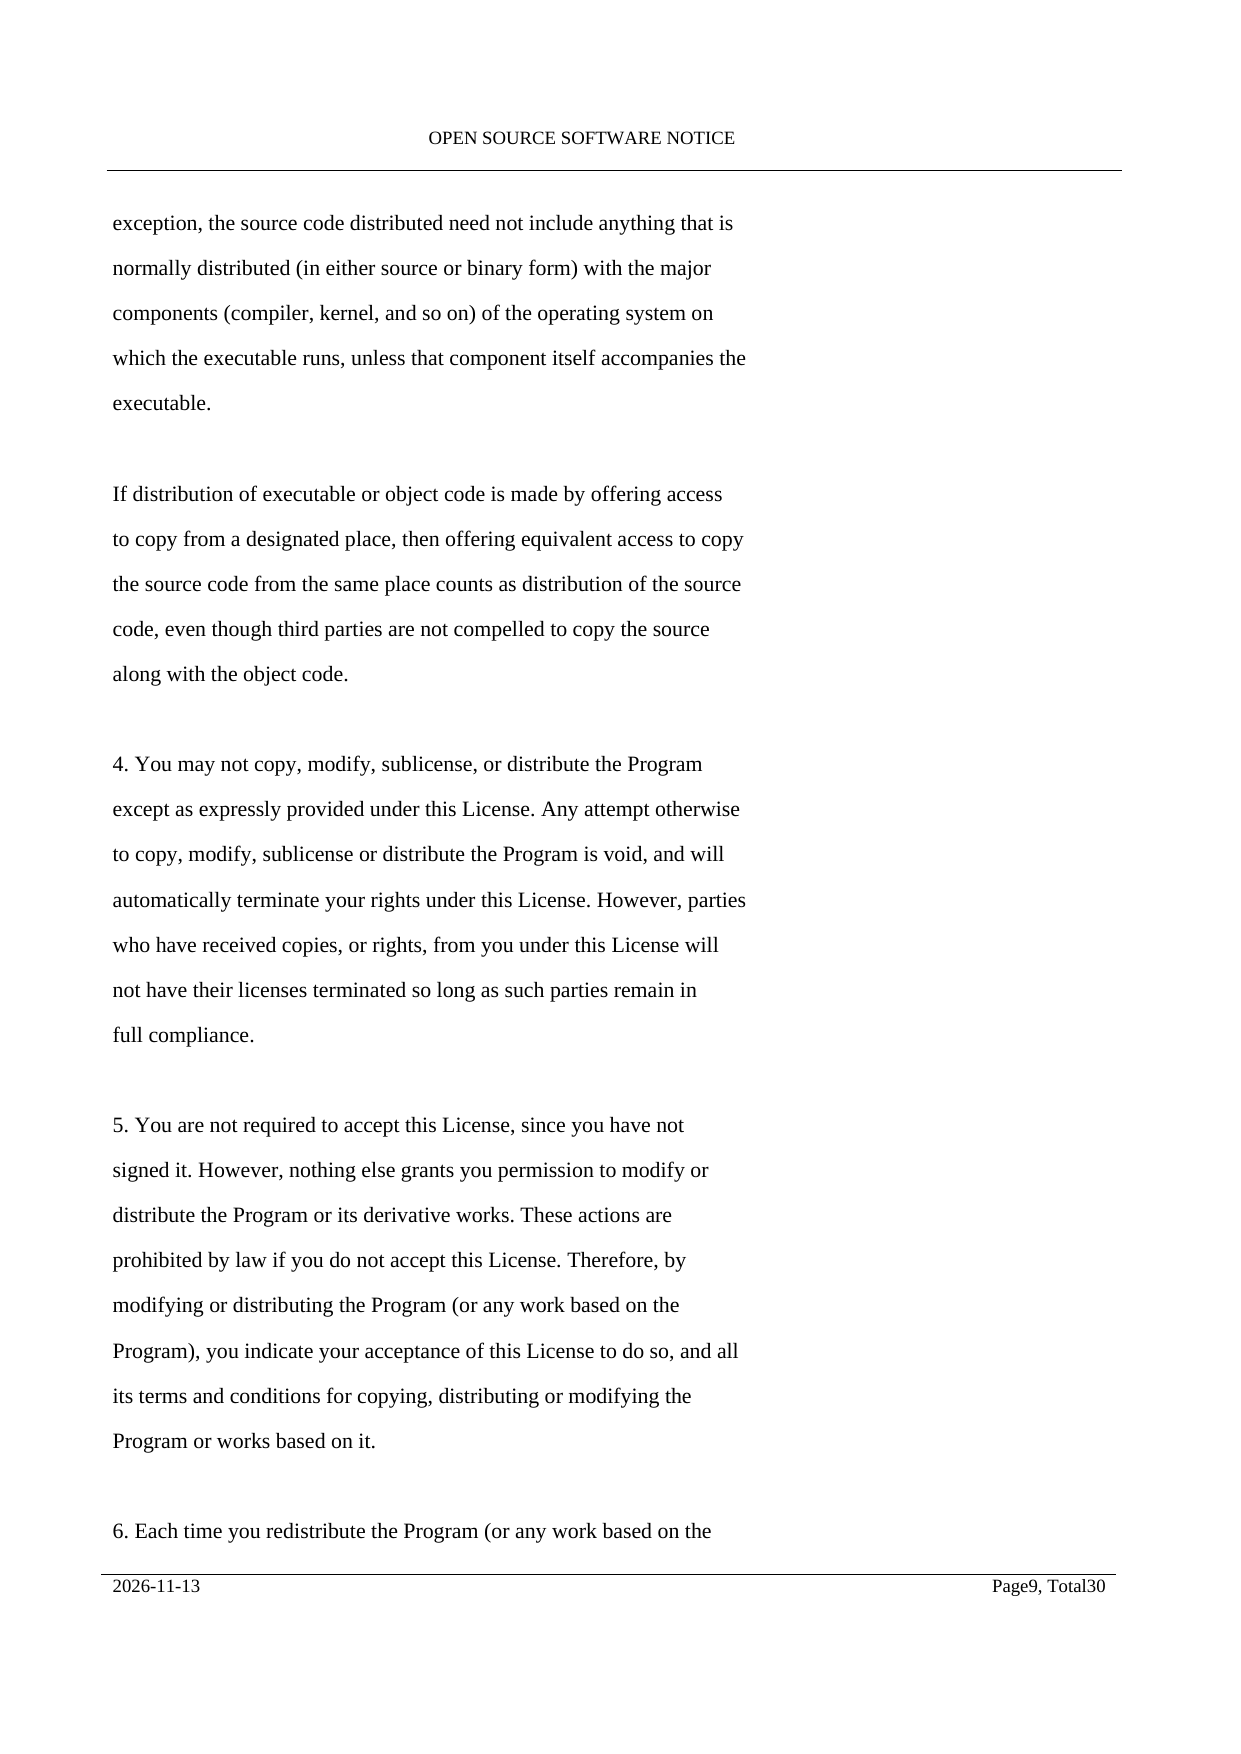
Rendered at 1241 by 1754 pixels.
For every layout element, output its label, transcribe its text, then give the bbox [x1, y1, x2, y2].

text code, even though third parties are not compelled to copy the source [112, 612, 1128, 645]
text exception, the source code distributed need not include anything that is [112, 206, 1128, 239]
text which the executable runs, unless that component itself accompanies the [112, 342, 1128, 374]
text full compliance. [112, 1018, 1128, 1051]
text components (compiler, kernel, and so on) of the operating system on [112, 297, 1128, 329]
text not have their licenses terminated so long as such parties remain in [112, 973, 1128, 1006]
text distribute the Program or its derivative works. These actions are [112, 1199, 1128, 1231]
text except as expressly provided under this License. Any attempt otherwise [112, 793, 1128, 825]
text to copy, modify, sublicense or distribute the Program is void, and will [112, 838, 1128, 870]
text automatically terminate your rights under this License. However, parties [112, 883, 1128, 915]
text its terms and conditions for copying, distributing or modifying the [112, 1379, 1128, 1412]
text Program or works based on it. [112, 1424, 1128, 1457]
text along with the object code. [112, 657, 1128, 690]
text modifying or distributing the Program (or any work based on the [112, 1289, 1128, 1321]
text prohibited by law if you do not accept this License. Therefore, by [112, 1244, 1128, 1276]
text executable. [112, 387, 1128, 419]
text 5. You are not required to accept this License, since you have not [112, 1108, 1128, 1141]
text 4. You may not copy, modify, sublicense, or distribute the Program [112, 748, 1128, 780]
text If distribution of executable or object code is made by offering access [112, 477, 1128, 509]
text normally distributed (in either source or binary form) with the major [112, 251, 1128, 284]
text the source code from the same place counts as distribution of the source [112, 567, 1128, 600]
text Program), you indicate your acceptance of this License to do so, and all [112, 1334, 1128, 1366]
text to copy from a designated place, then offering equivalent access to copy [112, 522, 1128, 554]
text who have received copies, or rights, from you under this License will [112, 928, 1128, 961]
text signed it. However, nothing else grants you permission to modify or [112, 1153, 1128, 1186]
text 6. Each time you redistribute the Program (or any work based on the [112, 1514, 1128, 1547]
